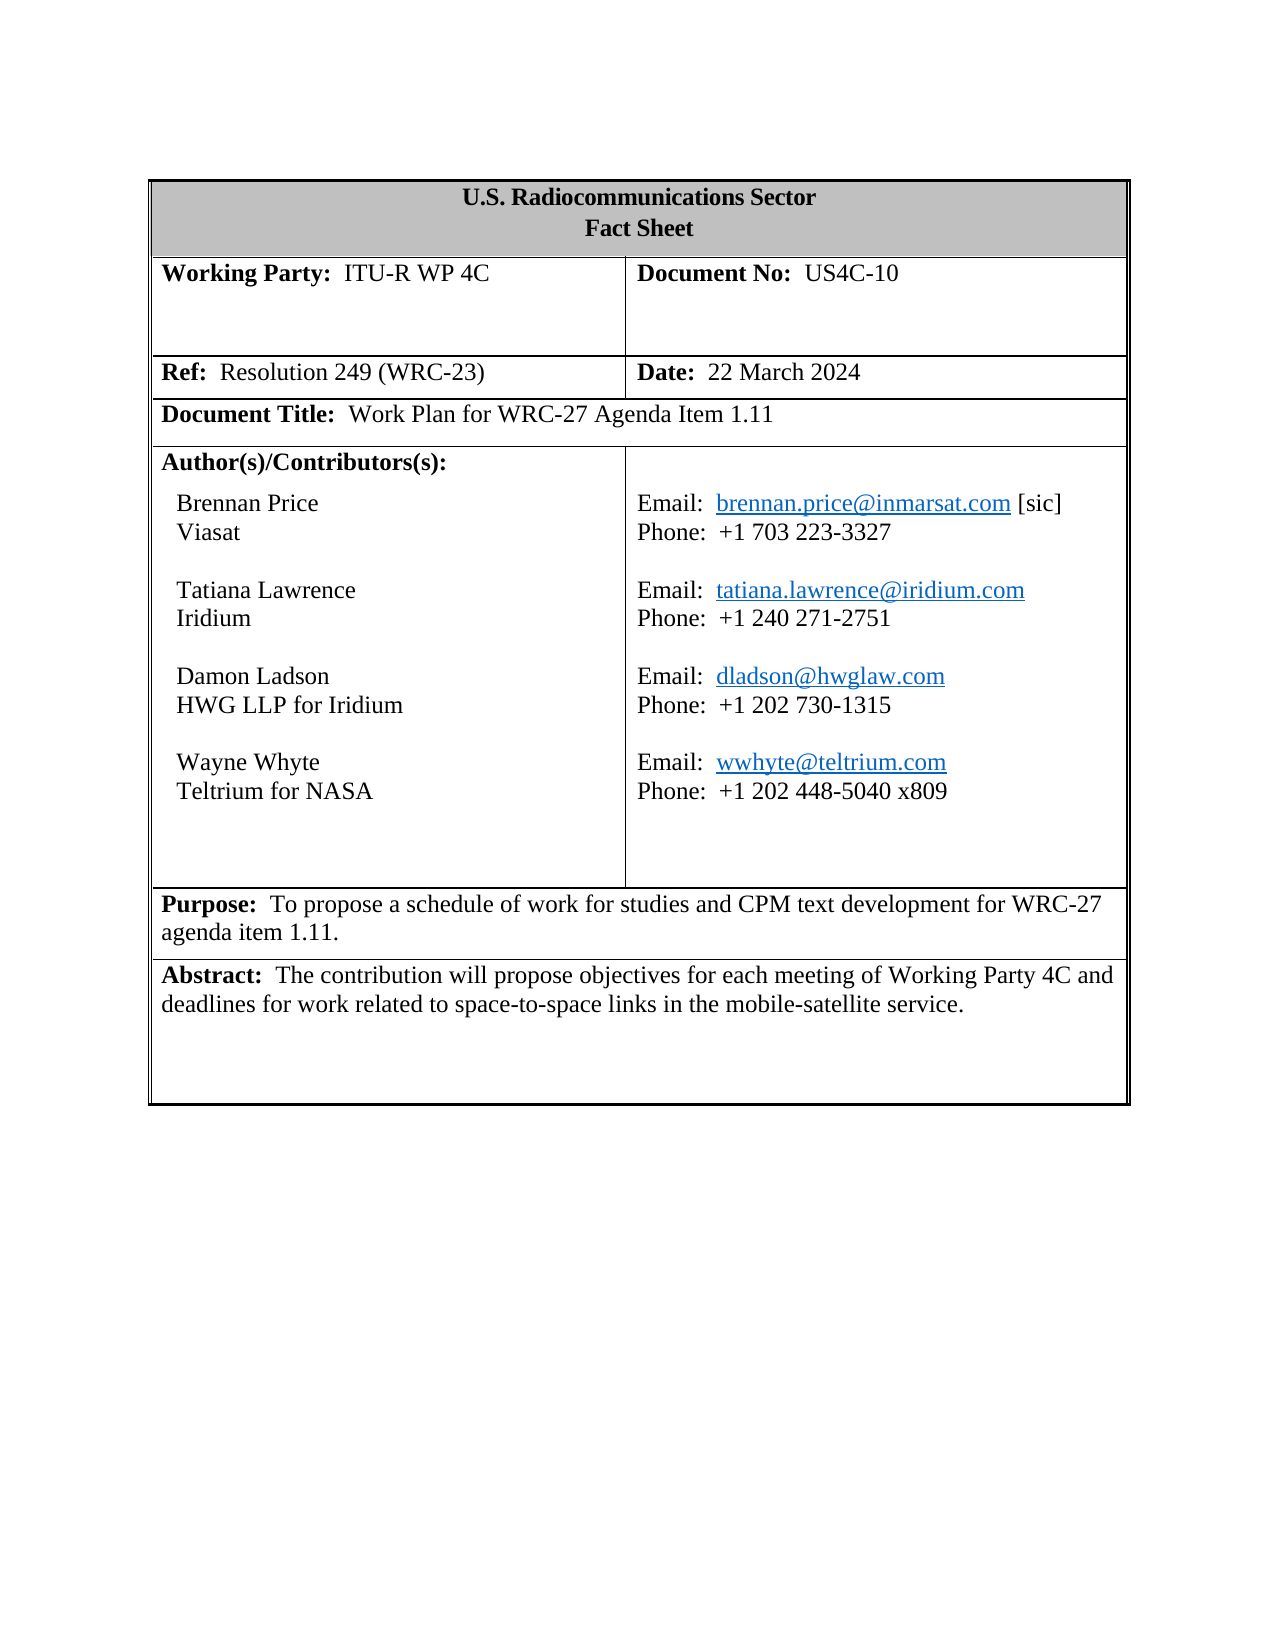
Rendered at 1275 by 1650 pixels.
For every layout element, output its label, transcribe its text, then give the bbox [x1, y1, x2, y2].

table_cell Ref: Resolution 249 (WRC-23) [152, 356, 625, 398]
table_cell Document Title: Work Plan for WRC-27 Agenda Item 1.11 [152, 399, 1126, 446]
table_header U.S. Radiocommunications Sector Fact Sheet [152, 182, 1126, 256]
table_cell Document No: US4C-10 [626, 258, 1126, 355]
table_cell Purpose: To propose a schedule of work for studies and CPM text development for WRC-27 agenda item 1.11. [152, 888, 1126, 959]
table_cell Abstract: The contribution will propose objectives for each meeting of Working Party 4C and deadlines for work related to space-to-space links in the mobile-satellite service. [152, 960, 1126, 1102]
table_cell Date: 22 March 2024 [626, 357, 1126, 398]
table_cell Author(s)/Contributors(s): Brennan Price Viasat Tatiana Lawrence Iridium Damon Ladson HWG LLP for Iridium Wayne Whyte Teltrium for NASA [152, 447, 625, 887]
table_cell Working Party: ITU-R WP 4C [152, 258, 625, 355]
table_cell Email: brennan.price@inmarsat.com [sic] Phone: +1 703 223-3327 Email: tatiana.lawrence@iridium.com Phone: +1 240 271-2751 Email: dladson@hwglaw.com Phone: +1 202 730-1315 Email: wwhyte@teltrium.com Phone: +1 202 448-5040 x809 [626, 447, 1126, 887]
